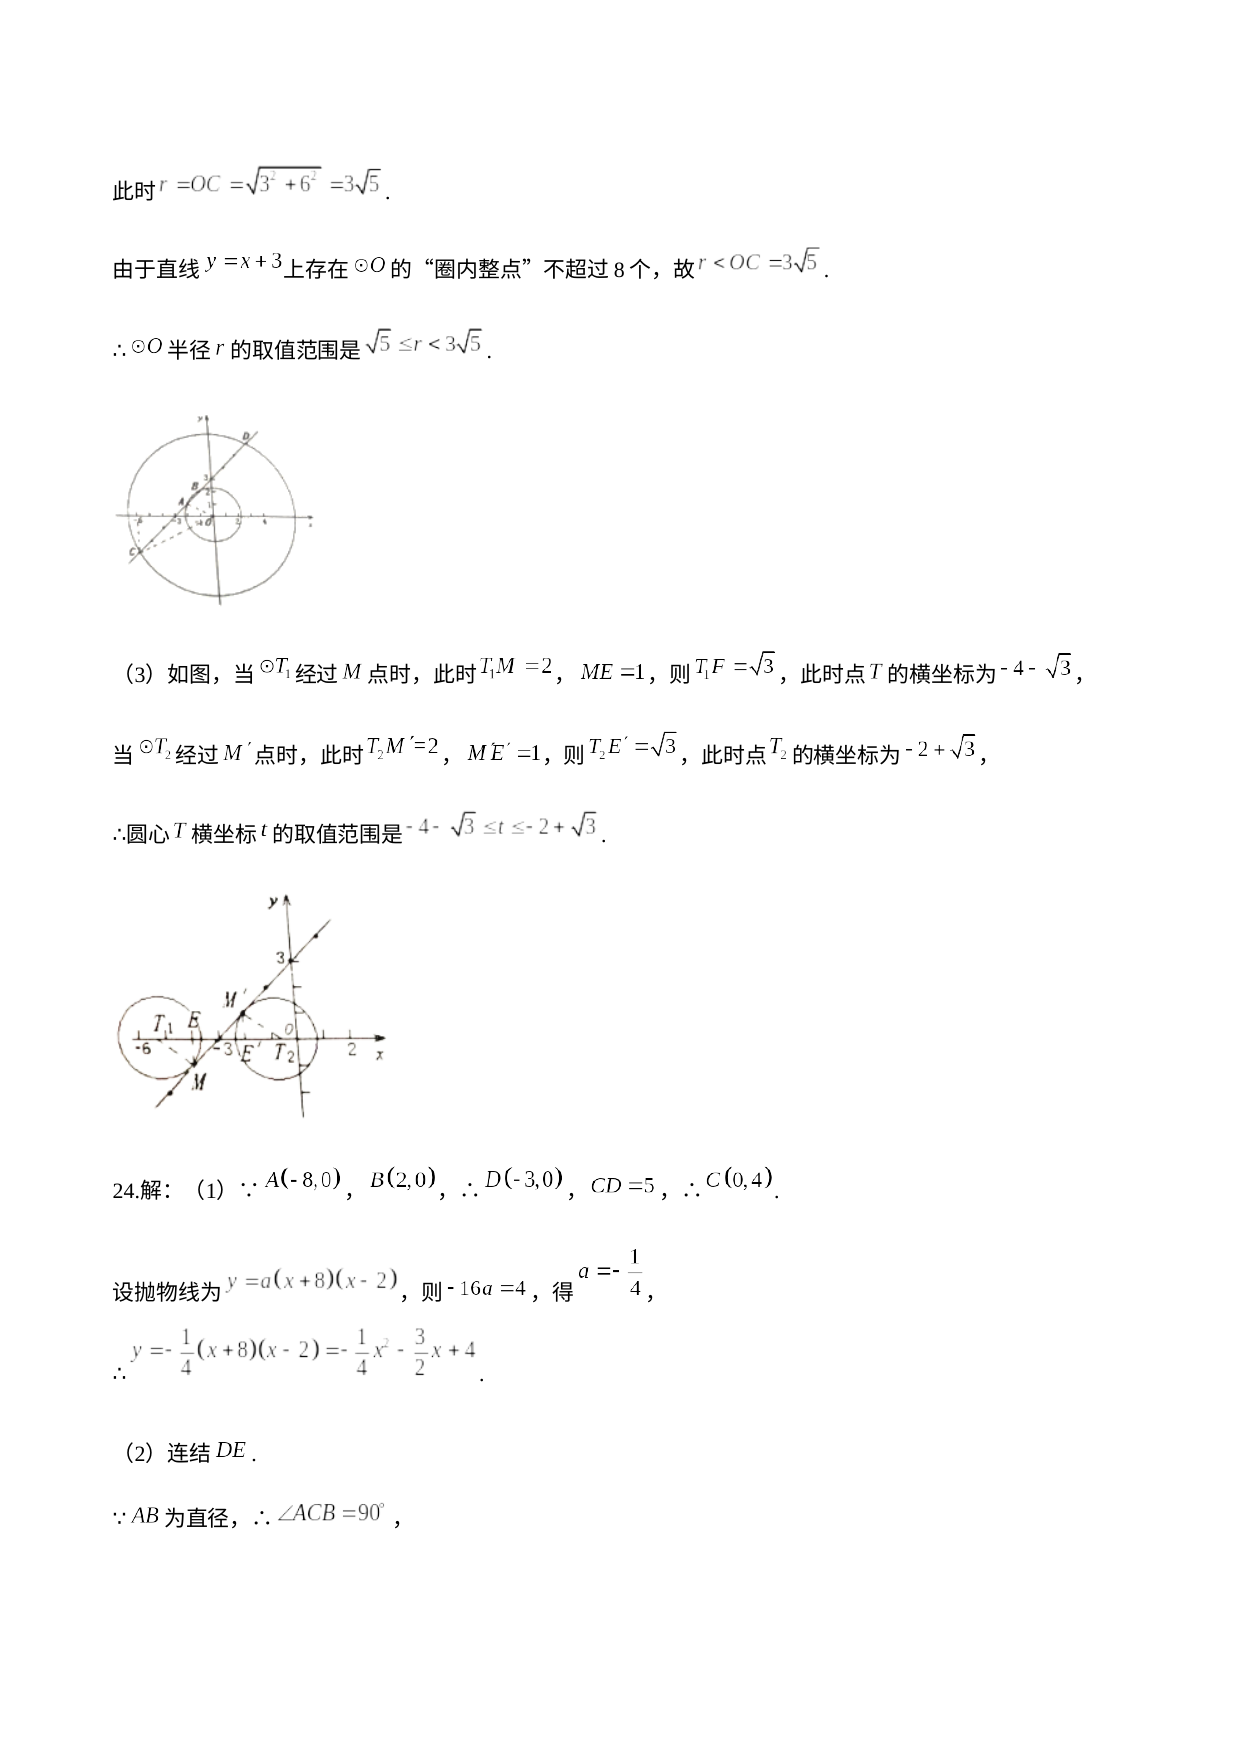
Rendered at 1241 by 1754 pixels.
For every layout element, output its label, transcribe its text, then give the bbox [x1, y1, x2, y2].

text （2）连结. [112, 1435, 1128, 1468]
text ∴半径的取值范围是. [112, 324, 1128, 389]
picture [112, 404, 321, 610]
text ∵为直径，∴， [112, 1483, 1128, 1548]
text （3）如图，当经过点时，此时，，则，此时点的横坐标为， [112, 645, 1128, 710]
text 设抛物线为，则，得， [112, 1242, 1128, 1307]
text 24.解：（1）∵，，∴，，∴. [112, 1161, 1128, 1226]
text ∴圆心横坐标的取值范围是. [112, 807, 1128, 872]
text 当经过点时，此时，，则，此时点的横坐标为， [112, 726, 1128, 791]
text 此时. [112, 162, 1128, 227]
text ∴. [112, 1323, 1128, 1420]
text 由于直线上存在的“圈内整点”不超过8个，故. [112, 243, 1128, 308]
picture [112, 887, 392, 1122]
